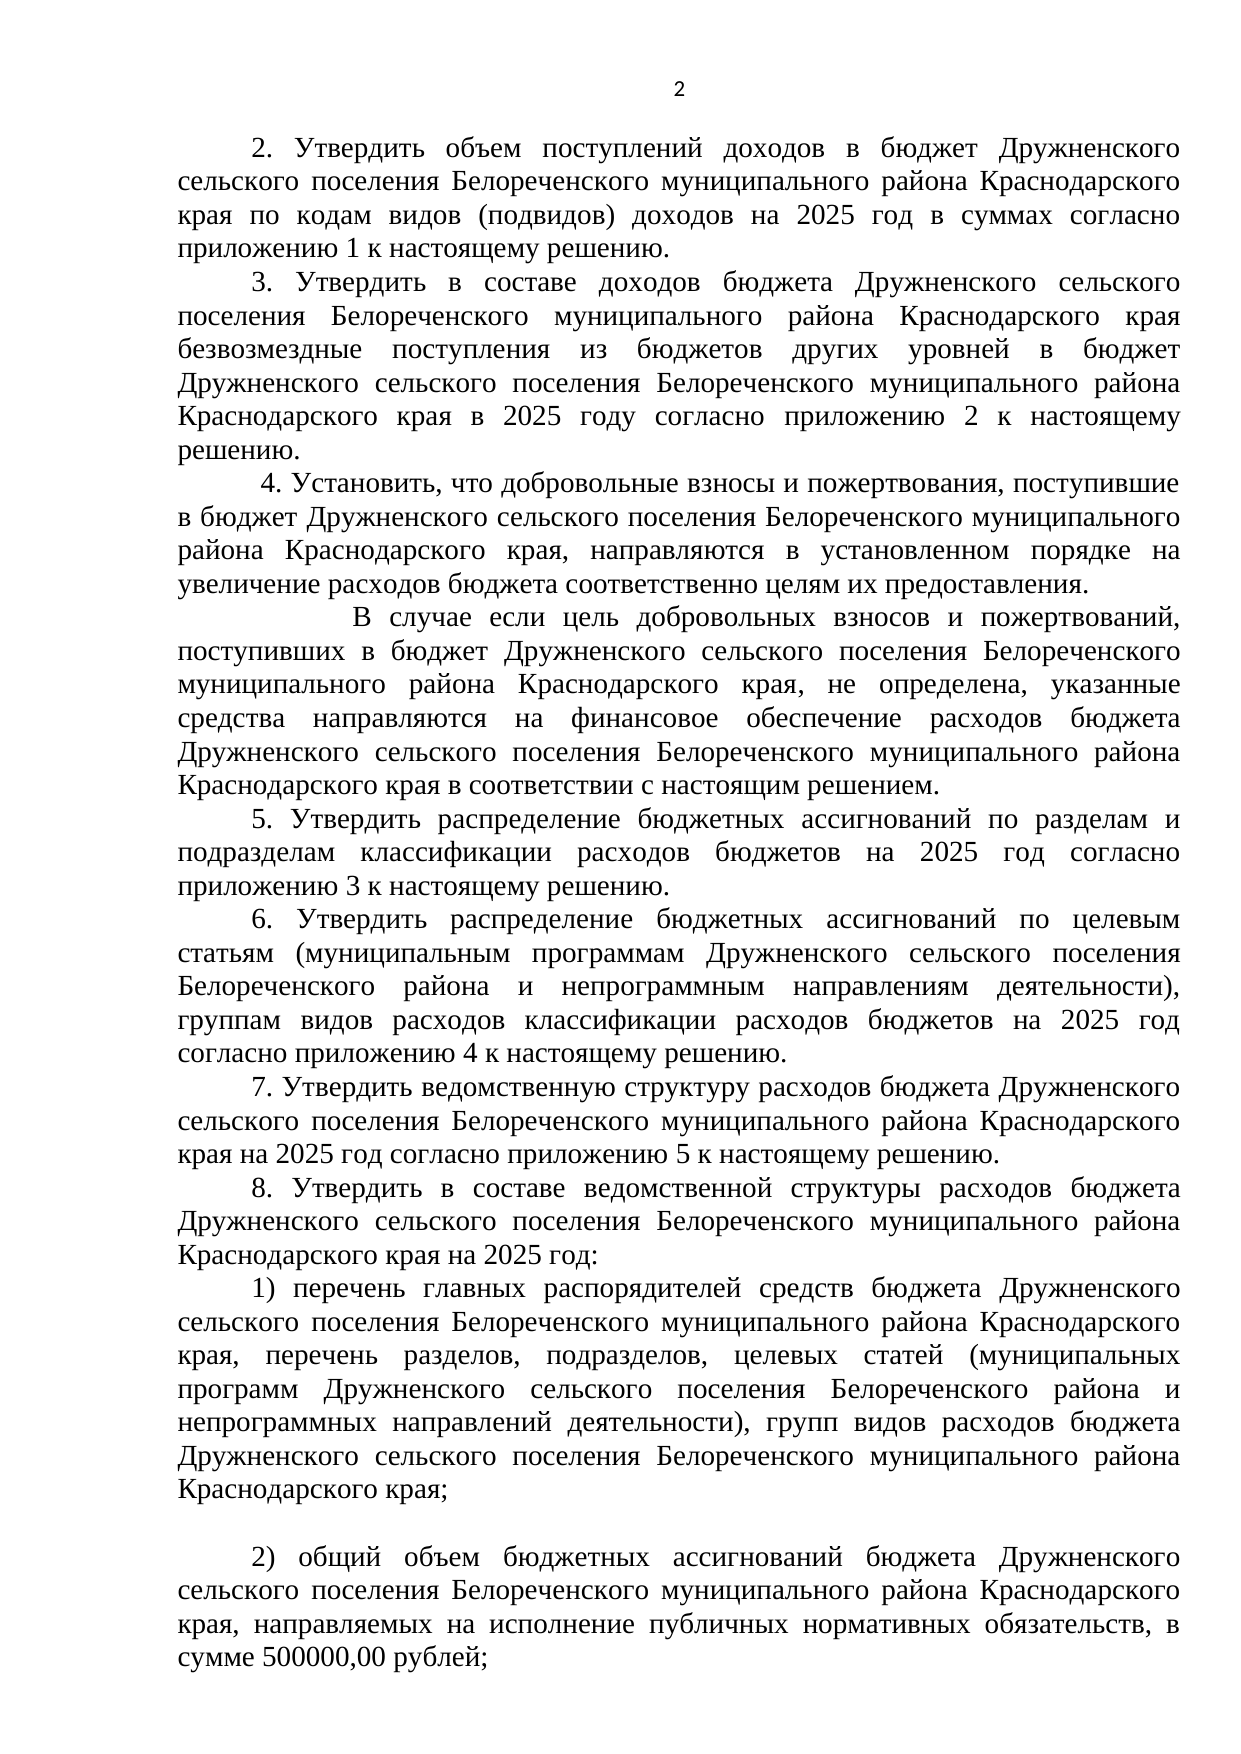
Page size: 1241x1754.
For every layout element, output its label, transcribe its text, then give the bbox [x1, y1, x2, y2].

text 8. Утвердить в составе ведомственной структуры расходов бюджета Дружненского сельского поселения Белореченского муниципального района Краснодарского края на 2025 год: [177, 1170, 1181, 1270]
text 3. Утвердить в составе доходов бюджета Дружненского сельского поселения Белореченского муниципального района Краснодарского края безвозмездные поступления из бюджетов других уровней в бюджет Дружненского сельского поселения Белореченского муниципального района Краснодарского края в 2025 году согласно приложению HYPERLINK "consultantplus://offline/ref=959A9ECFC9EB69AD12EFA42F1846B85F74F234856A9D90FD9ABBB92B063DA5B1BF180CC0E84F0620EBCAE9lDpDF"22 к настоящему решению. [177, 264, 1181, 465]
text 7. Утвердить ведомственную структуру расходов бюджета Дружненского сельского поселения Белореченского муниципального района Краснодарского края на 2025 год согласно приложению 5 к настоящему решению. [177, 1069, 1181, 1170]
text 5. Утвердить распределение бюджетных ассигнований по разделам и подразделам классификации расходов бюджетов на 2025 год согласно приложению 3 к настоящему решению. [177, 801, 1181, 901]
text 1) перечень главных распорядителей средств бюджета Дружненского сельского поселения Белореченского муниципального района Краснодарского края, перечень разделов, подразделов, целевых статей (муниципальных программ Дружненского сельского поселения Белореченского района и непрограммных направлений деятельности), групп видов расходов бюджета Дружненского сельского поселения Белореченского муниципального района Краснодарского края; [177, 1270, 1181, 1505]
text В случае если цель добровольных взносов и пожертвований, поступивших в бюджет Дружненского сельского поселения Белореченского муниципального района Краснодарского края, не определена, указанные средства направляются на финансовое обеспечение расходов бюджета Дружненского сельского поселения Белореченского муниципального района Краснодарского края в соответствии с настоящим решением. [177, 599, 1181, 801]
text 4. Установить, что добровольные взносы и пожертвования, поступившие в бюджет Дружненского сельского поселения Белореченского муниципального района Краснодарского края, направляются в установленном порядке на увеличение расходов бюджета соответственно целям их предоставления. [177, 465, 1181, 599]
text 2) общий объем бюджетных ассигнований бюджета Дружненского сельского поселения Белореченского муниципального района Краснодарского края, направляемых на исполнение публичных нормативных обязательств, в сумме 500000,00 рублей; [177, 1539, 1181, 1673]
text 2. Утвердить объем поступлений доходов в бюджет Дружненского сельского поселения Белореченского муниципального района Краснодарского края по кодам видов (подвидов) доходов на 2025 год в суммах согласно приложению 1 к настоящему решению. [177, 130, 1181, 264]
text 6. Утвердить распределение бюджетных ассигнований по целевым статьям (муниципальным программам Дружненского сельского поселения Белореченского района и непрограммным направлениям деятельности), группам видов расходов классификации расходов бюджетов на 2025 год согласно приложению 4 к настоящему решению. [177, 901, 1181, 1069]
